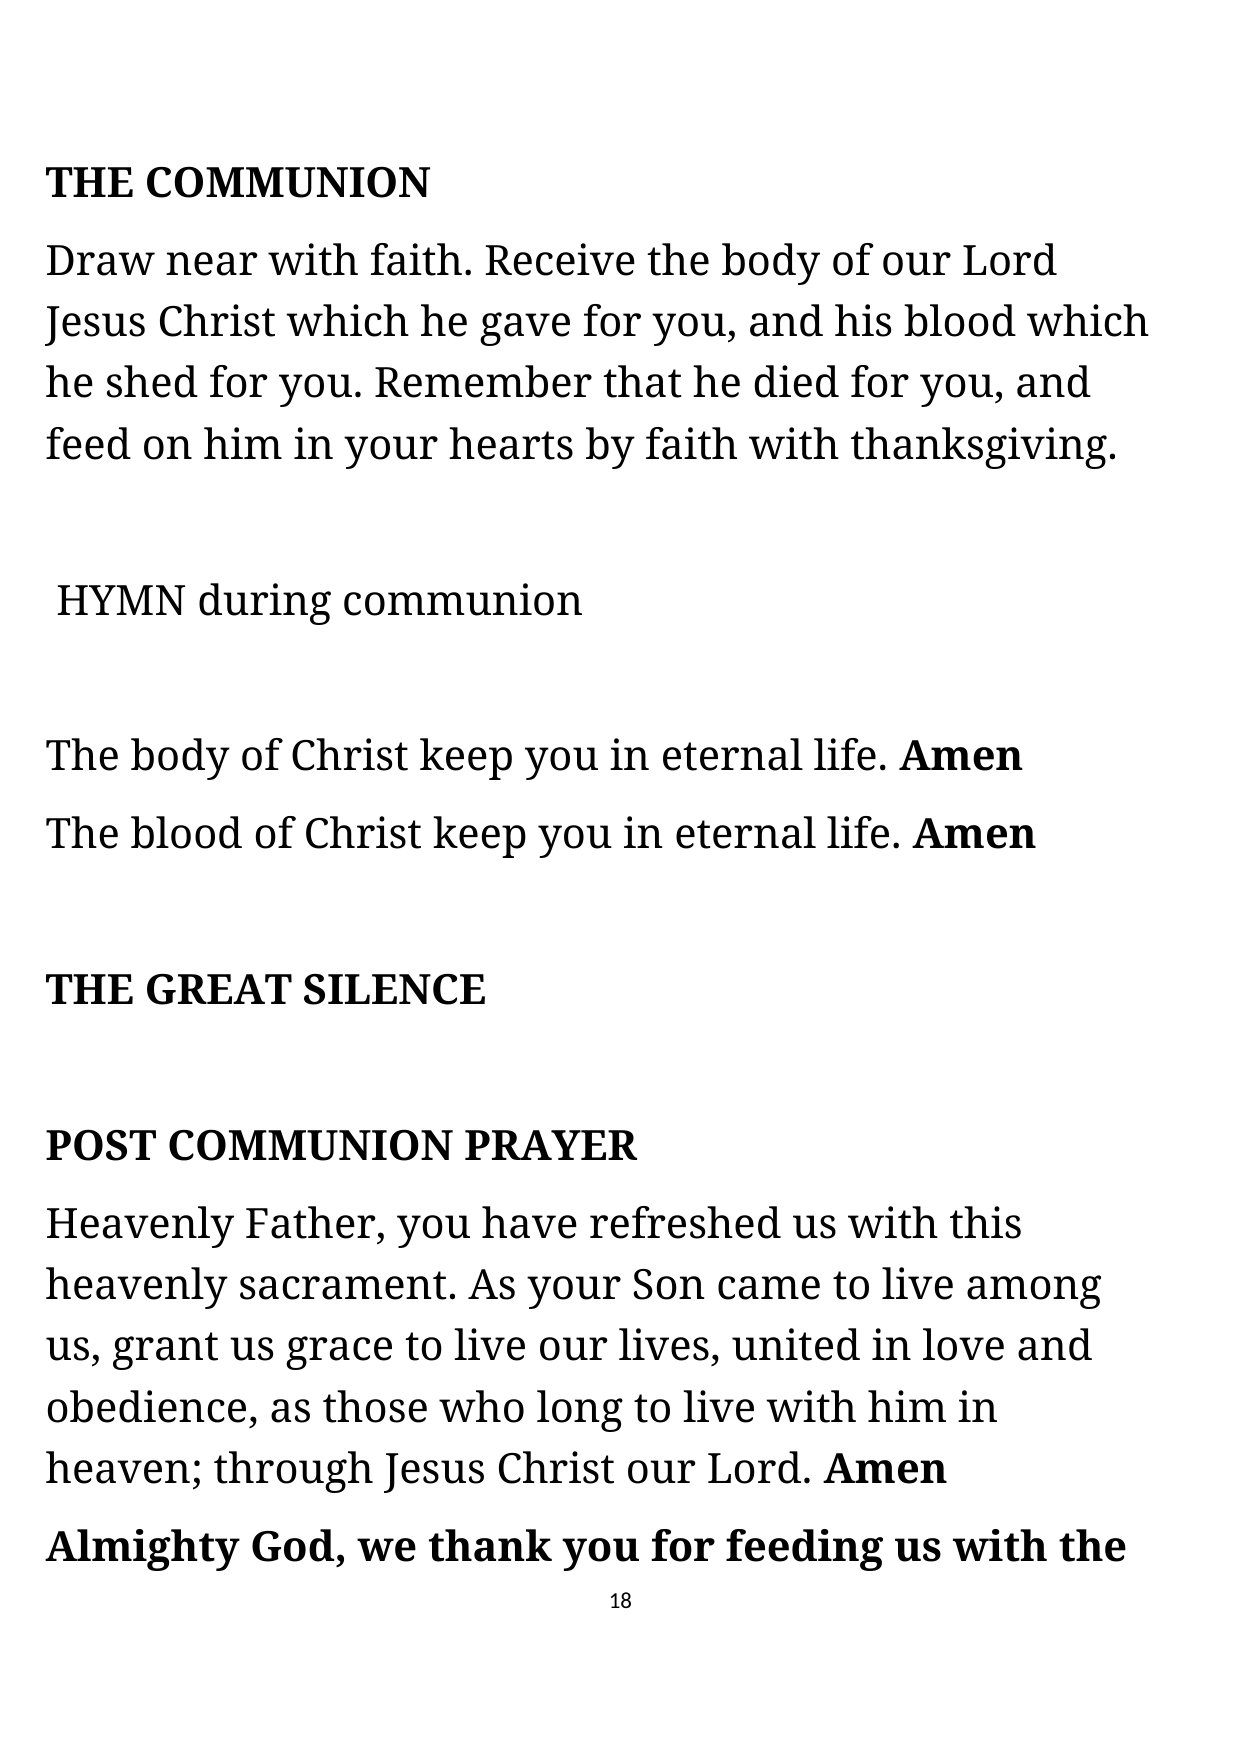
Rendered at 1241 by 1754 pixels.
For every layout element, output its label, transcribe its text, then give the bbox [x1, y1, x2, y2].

text POST COMMUNION PRAYER [45, 1116, 1165, 1173]
text The blood of Christ keep you in eternal life. Amen [45, 804, 1165, 861]
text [45, 1517, 1165, 1573]
text Draw near with faith. Receive the body of our Lord Jesus Christ which he gave for you, and his blood which he shed for you. Remember that he died for you, and feed on him in your hearts by faith with thanksgiving. [45, 231, 1165, 471]
text HYMN during communion [45, 570, 1165, 627]
text THE COMMUNION [45, 153, 1165, 210]
text The body of Christ keep you in eternal life. Amen [45, 726, 1165, 783]
text THE GREAT SILENCE [45, 960, 1165, 1017]
text Heavenly Father, you have refreshed us with this heavenly sacrament. As your Son came to live among us, grant us grace to live our lives, united in love and obedience, as those who long to live with him in heaven; through Jesus Christ our Lord. Amen [45, 1194, 1165, 1496]
